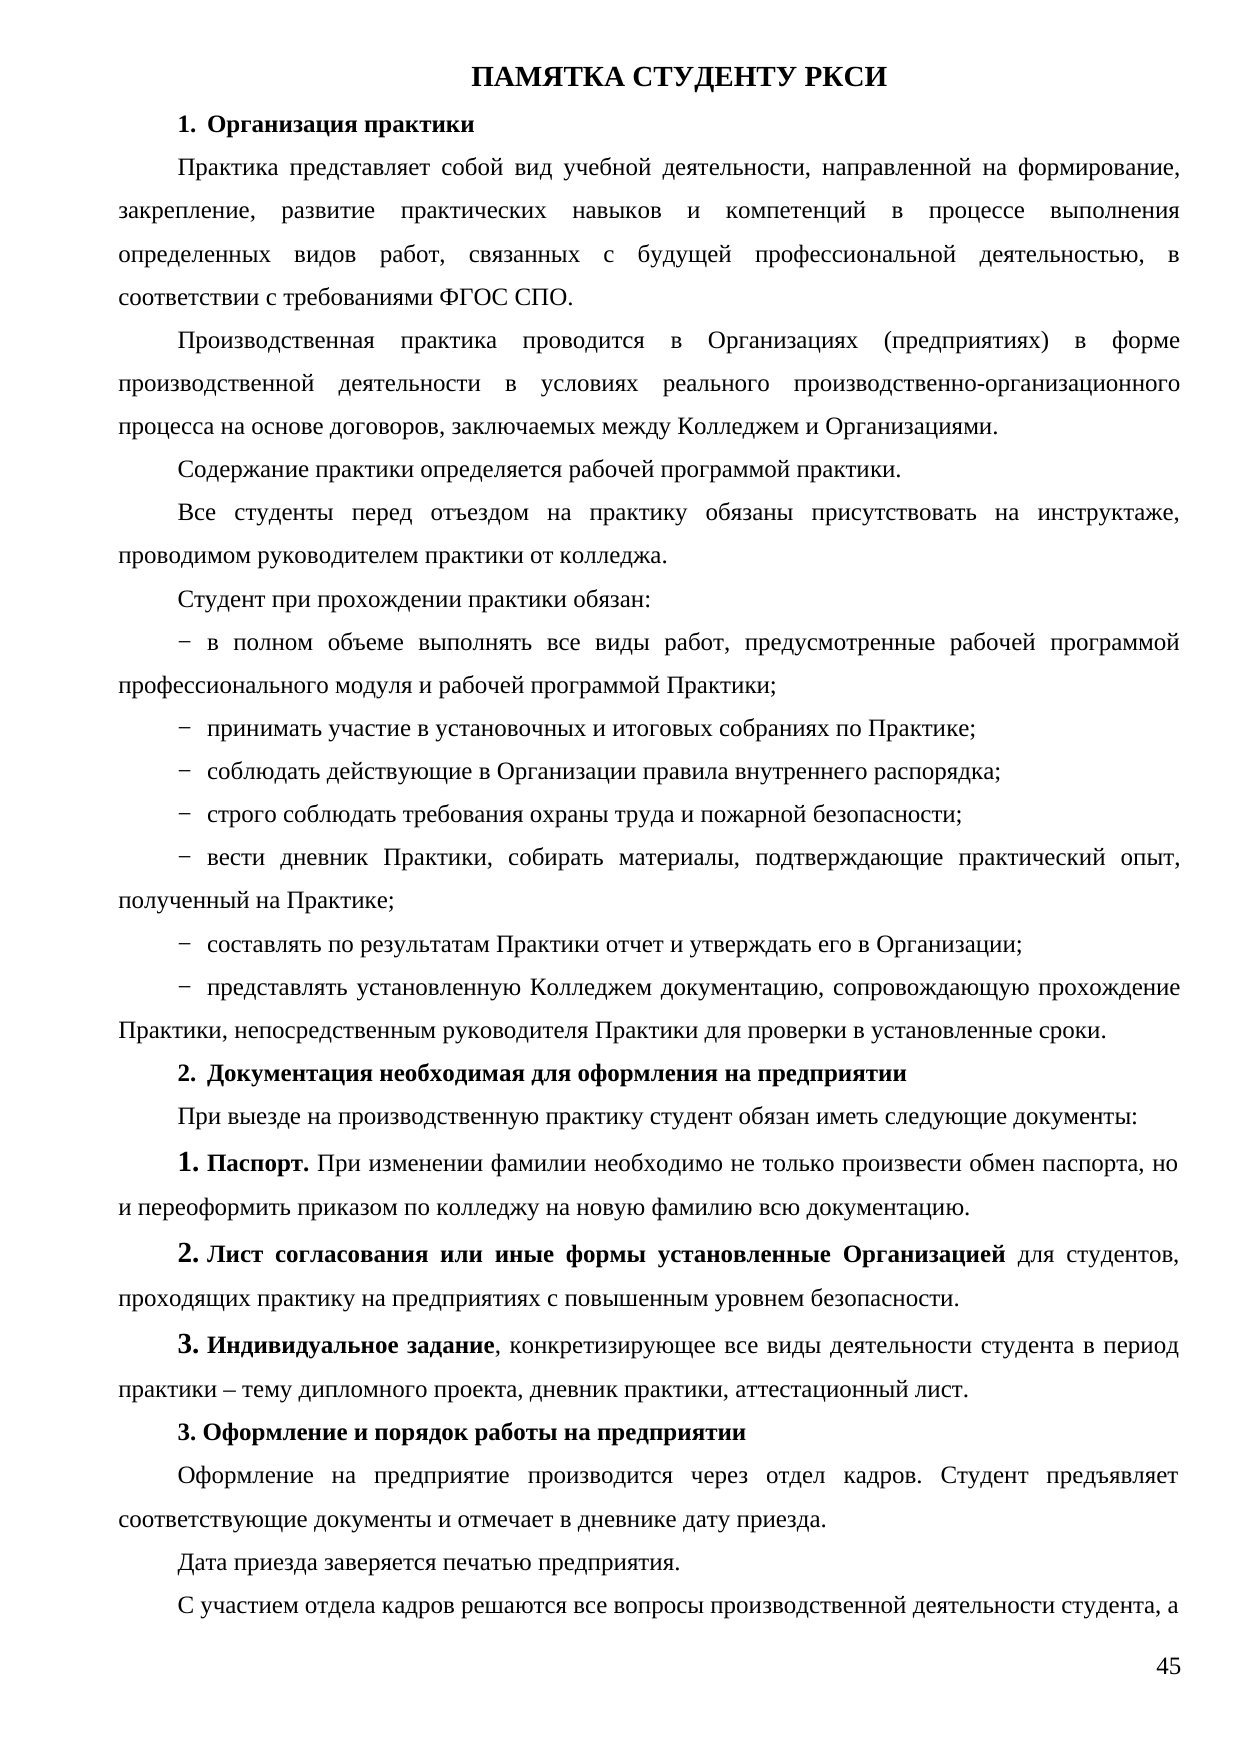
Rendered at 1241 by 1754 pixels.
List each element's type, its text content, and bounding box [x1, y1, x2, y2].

list Документация необходимая для оформления на предприятии [118, 1058, 1181, 1087]
list Организация практики [118, 109, 1181, 138]
text Оформление на предприятие производится через отдел кадров. Студент предъявляет соответствующие документы и отмечает в дневнике дату приезда. [118, 1461, 1179, 1532]
text Все студенты перед отъездом на практику обязаны присутствовать на инструктаже, проводимом руководителем практики от колледжа. [118, 497, 1181, 569]
list Лист согласования или иные формы установленные Организацией для студентов, проходящих практику на предприятиях с повышенным уровнем безопасности. [118, 1235, 1179, 1312]
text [118, 1590, 1179, 1619]
list составлять по результатам Практики отчет и утверждать его в Организации; [118, 929, 1181, 957]
list Паспорт. При изменении фамилии необходимо не только произвести обмен паспорта, но и переоформить приказом по колледжу на новую фамилию всю документацию. [118, 1144, 1179, 1221]
list представлять установленную Колледжем документацию, сопровождающую прохождение Практики, непосредственным руководителя Практики для проверки в установленные сроки. [118, 972, 1181, 1044]
text При выезде на производственную практику студент обязан иметь следующие документы: [118, 1101, 1181, 1130]
list вести дневник Практики, собирать материалы, подтверждающие практический опыт, полученный на Практике; [118, 842, 1181, 914]
list принимать участие в установочных и итоговых собраниях по Практике; [118, 713, 1181, 742]
text ПАМЯТКА СТУДЕНТУ РКСИ [118, 59, 1181, 93]
text Дата приезда заверяется печатью предприятия. [118, 1547, 1179, 1576]
text Содержание практики определяется рабочей программой практики. [118, 454, 1181, 483]
text Практика представляет собой вид учебной деятельности, направленной на формирование, закрепление, развитие практических навыков и компетенций в процессе выполнения определенных видов работ, связанных с будущей профессиональной деятельностью, в соответствии с требованиями ФГОС СПО. [118, 152, 1181, 311]
text Студент при прохождении практики обязан: [118, 584, 1181, 612]
list соблюдать действующие в Организации правила внутреннего распорядка; [118, 756, 1181, 785]
list строго соблюдать требования охраны труда и пожарной безопасности; [118, 799, 1181, 828]
text 3. Оформление и порядок работы на предприятии [118, 1417, 1179, 1446]
text Производственная практика проводится в Организациях (предприятиях) в форме производственной деятельности в условиях реального производственно-организационного процесса на основе договоров, заключаемых между Колледжем и Организациями. [118, 325, 1181, 440]
list Индивидуальное задание, конкретизирующее все виды деятельности студента в период практики – тему дипломного проекта, дневник практики, аттестационный лист. [118, 1326, 1179, 1403]
list в полном объеме выполнять все виды работ, предусмотренные рабочей программой профессионального модуля и рабочей программой Практики; [118, 627, 1181, 699]
